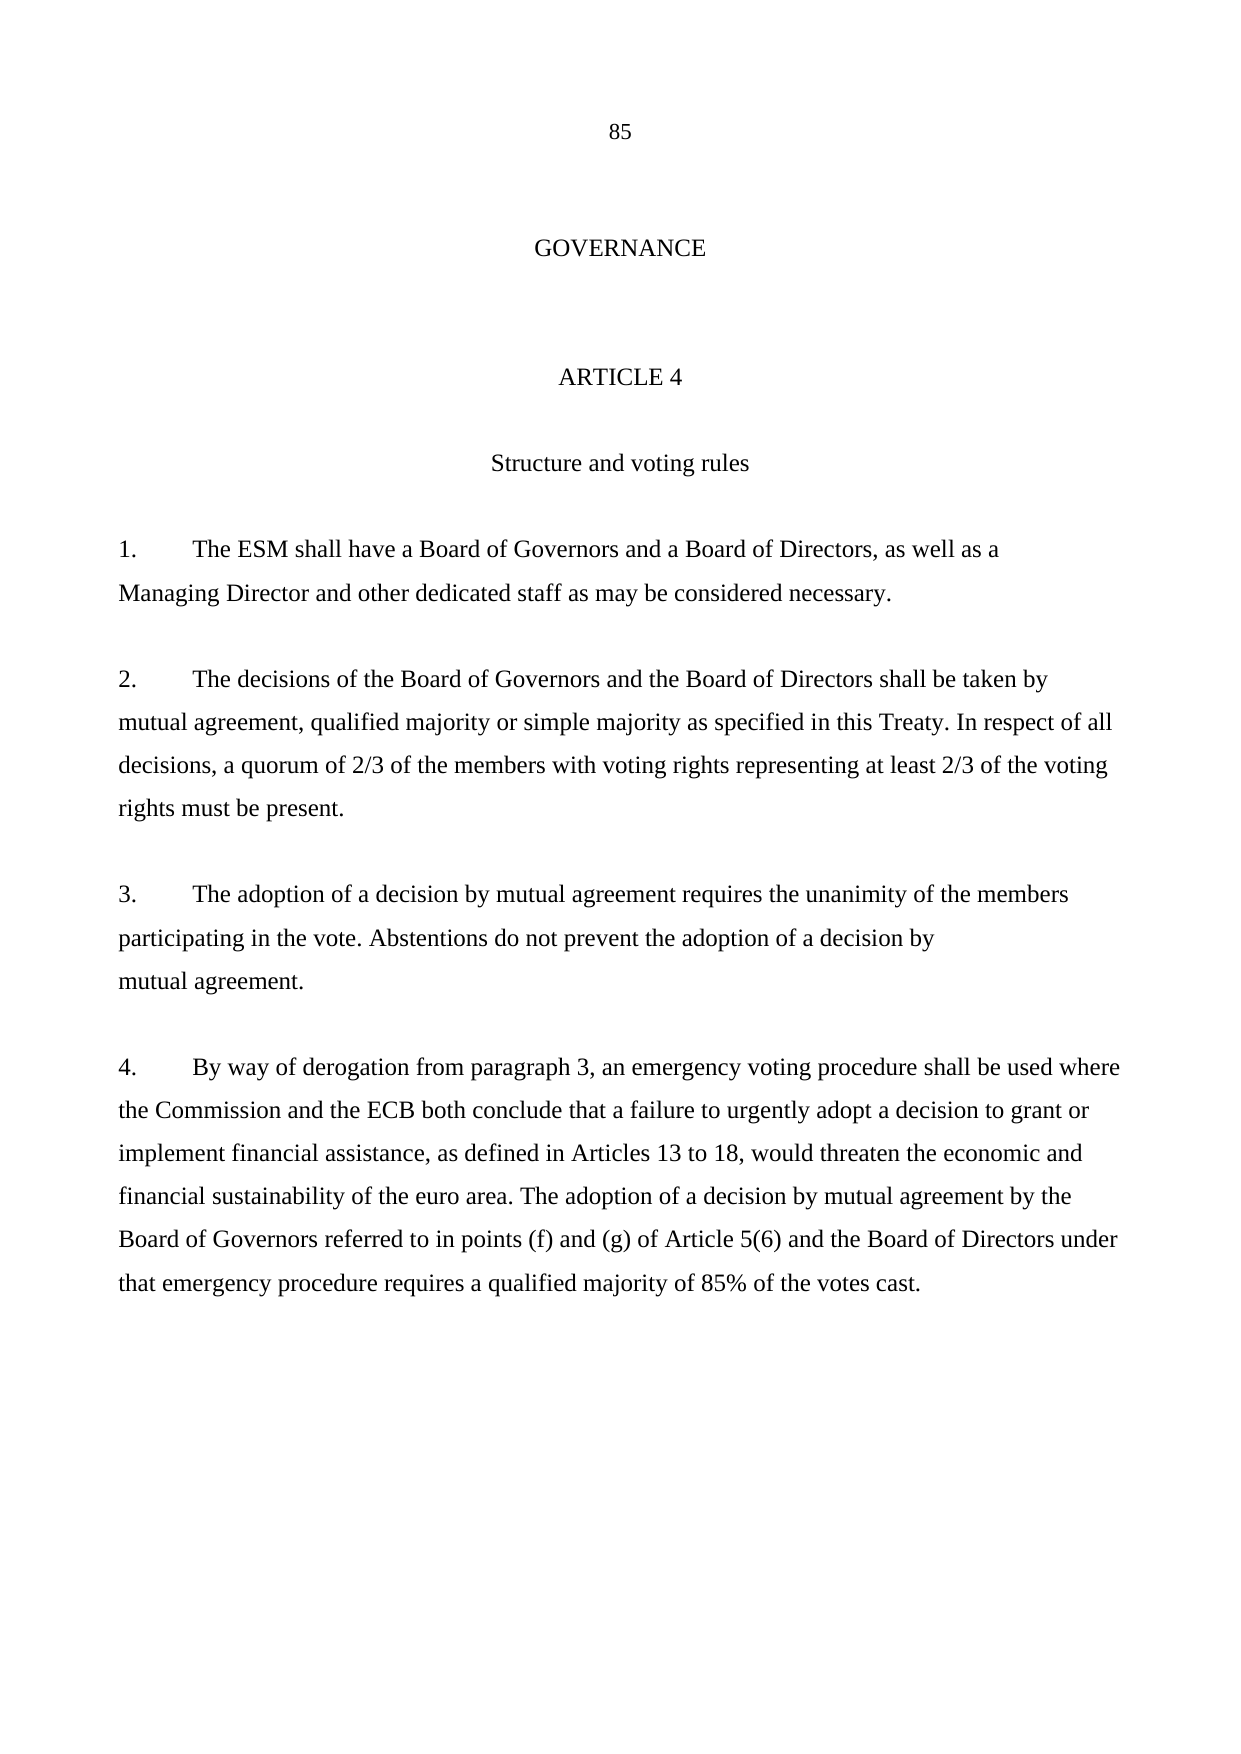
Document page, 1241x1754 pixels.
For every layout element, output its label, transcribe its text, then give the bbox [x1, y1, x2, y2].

text 1. The ESM shall have a Board of Governors and a Board of Directors, as well as a Managing Director and other dedicated staff as may be considered necessary. [118, 534, 1122, 606]
text 2. The decisions of the Board of Governors and the Board of Directors shall be taken by mutual agreement, qualified majority or simple majority as specified in this Treaty. In respect of all decisions, a quorum of 2/3 of the members with voting rights representing at least 2/3 of the voting rights must be present. [118, 664, 1122, 822]
text Structure and voting rules [118, 448, 1122, 477]
text 4. By way of derogation from paragraph 3, an emergency voting procedure shall be used where the Commission and the ECB both conclude that a failure to urgently adopt a decision to grant or implement financial assistance, as defined in Articles 13 to 18, would threaten the economic and financial sustainability of the euro area. The adoption of a decision by mutual agreement by the Board of Governors referred to in points (f) and (g) of Article 5(6) and the Board of Directors under that emergency procedure requires a qualified majority of 85% of the votes cast. [118, 1052, 1122, 1296]
text 3. The adoption of a decision by mutual agreement requires the unanimity of the members participating in the vote. Abstentions do not prevent the adoption of a decision by mutual agreement. [118, 879, 1122, 994]
text ARTICLE 4 [118, 362, 1122, 391]
text GOVERNANCE [118, 233, 1122, 261]
